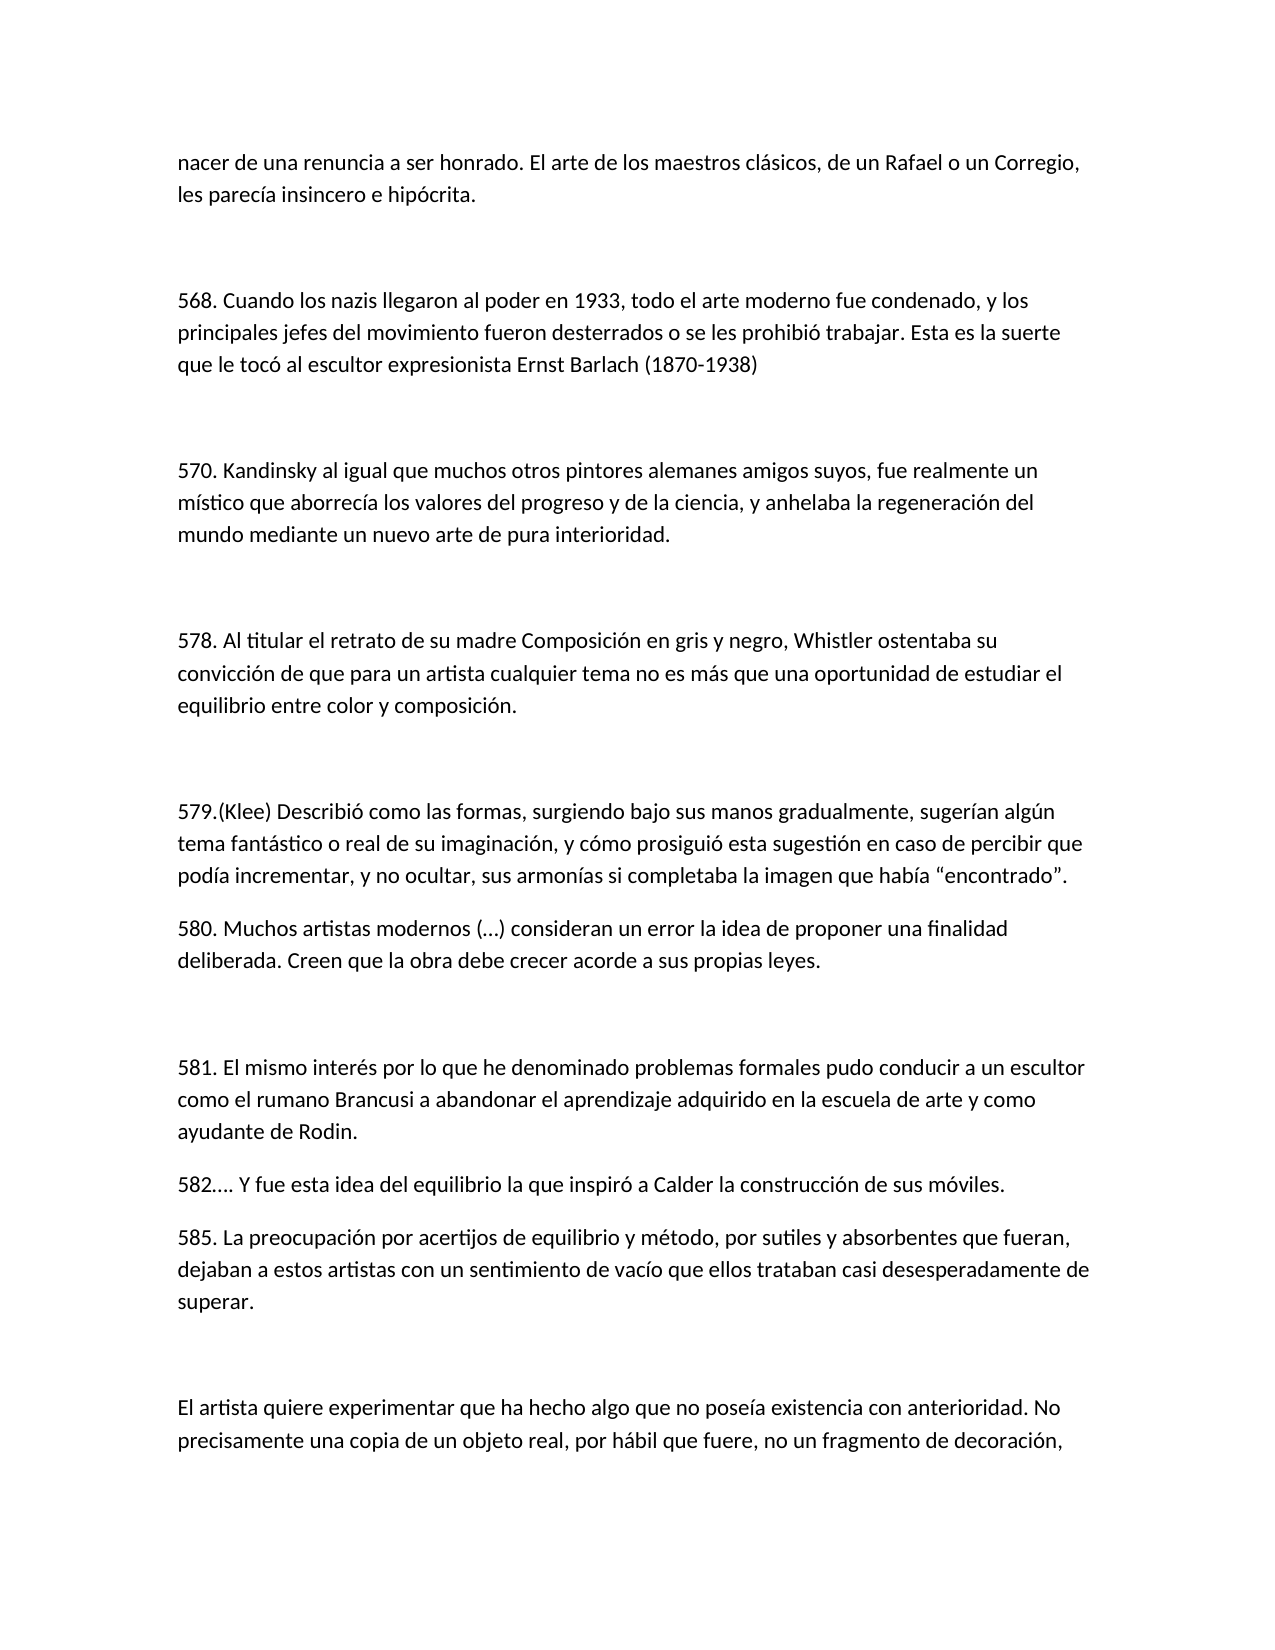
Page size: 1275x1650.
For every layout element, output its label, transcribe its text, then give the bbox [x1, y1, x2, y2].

text 585. La preocupación por acertijos de equilibrio y método, por sutiles y absorbentes que fueran, dejaban a estos artistas con un sentimiento de vacío que ellos trataban casi desesperadamente de superar. [177, 1223, 1098, 1316]
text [177, 148, 1098, 208]
text 579.(Klee) Describió como las formas, surgiendo bajo sus manos gradualmente, sugerían algún tema fantástico o real de su imaginación, y cómo prosiguió esta sugestión en caso de percibir que podía incrementar, y no ocultar, sus armonías si completaba la imagen que había “encontrado”. [177, 797, 1098, 889]
text 582…. Y fue esta idea del equilibrio la que inspiró a Calder la construcción de sus móviles. [177, 1170, 1098, 1198]
text 568. Cuando los nazis llegaron al poder en 1933, todo el arte moderno fue condenado, y los principales jefes del movimiento fueron desterrados o se les prohibió trabajar. Esta es la suerte que le tocó al escultor expresionista Ernst Barlach (1870-1938) [177, 286, 1098, 378]
text 570. Kandinsky al igual que muchos otros pintores alemanes amigos suyos, fue realmente un místico que aborrecía los valores del progreso y de la ciencia, y anhelaba la regeneración del mundo mediante un nuevo arte de pura interioridad. [177, 456, 1098, 549]
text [177, 1393, 1098, 1454]
text 578. Al titular el retrato de su madre Composición en gris y negro, Whistler ostentaba su convicción de que para un artista cualquier tema no es más que una oportunidad de estudiar el equilibrio entre color y composición. [177, 627, 1098, 719]
text 580. Muchos artistas modernos (…) consideran un error la idea de proponer una finalidad deliberada. Creen que la obra debe crecer acorde a sus propias leyes. [177, 914, 1098, 975]
text 581. El mismo interés por lo que he denominado problemas formales pudo conducir a un escultor como el rumano Brancusi a abandonar el aprendizaje adquirido en la escuela de arte y como ayudante de Rodin. [177, 1053, 1098, 1145]
